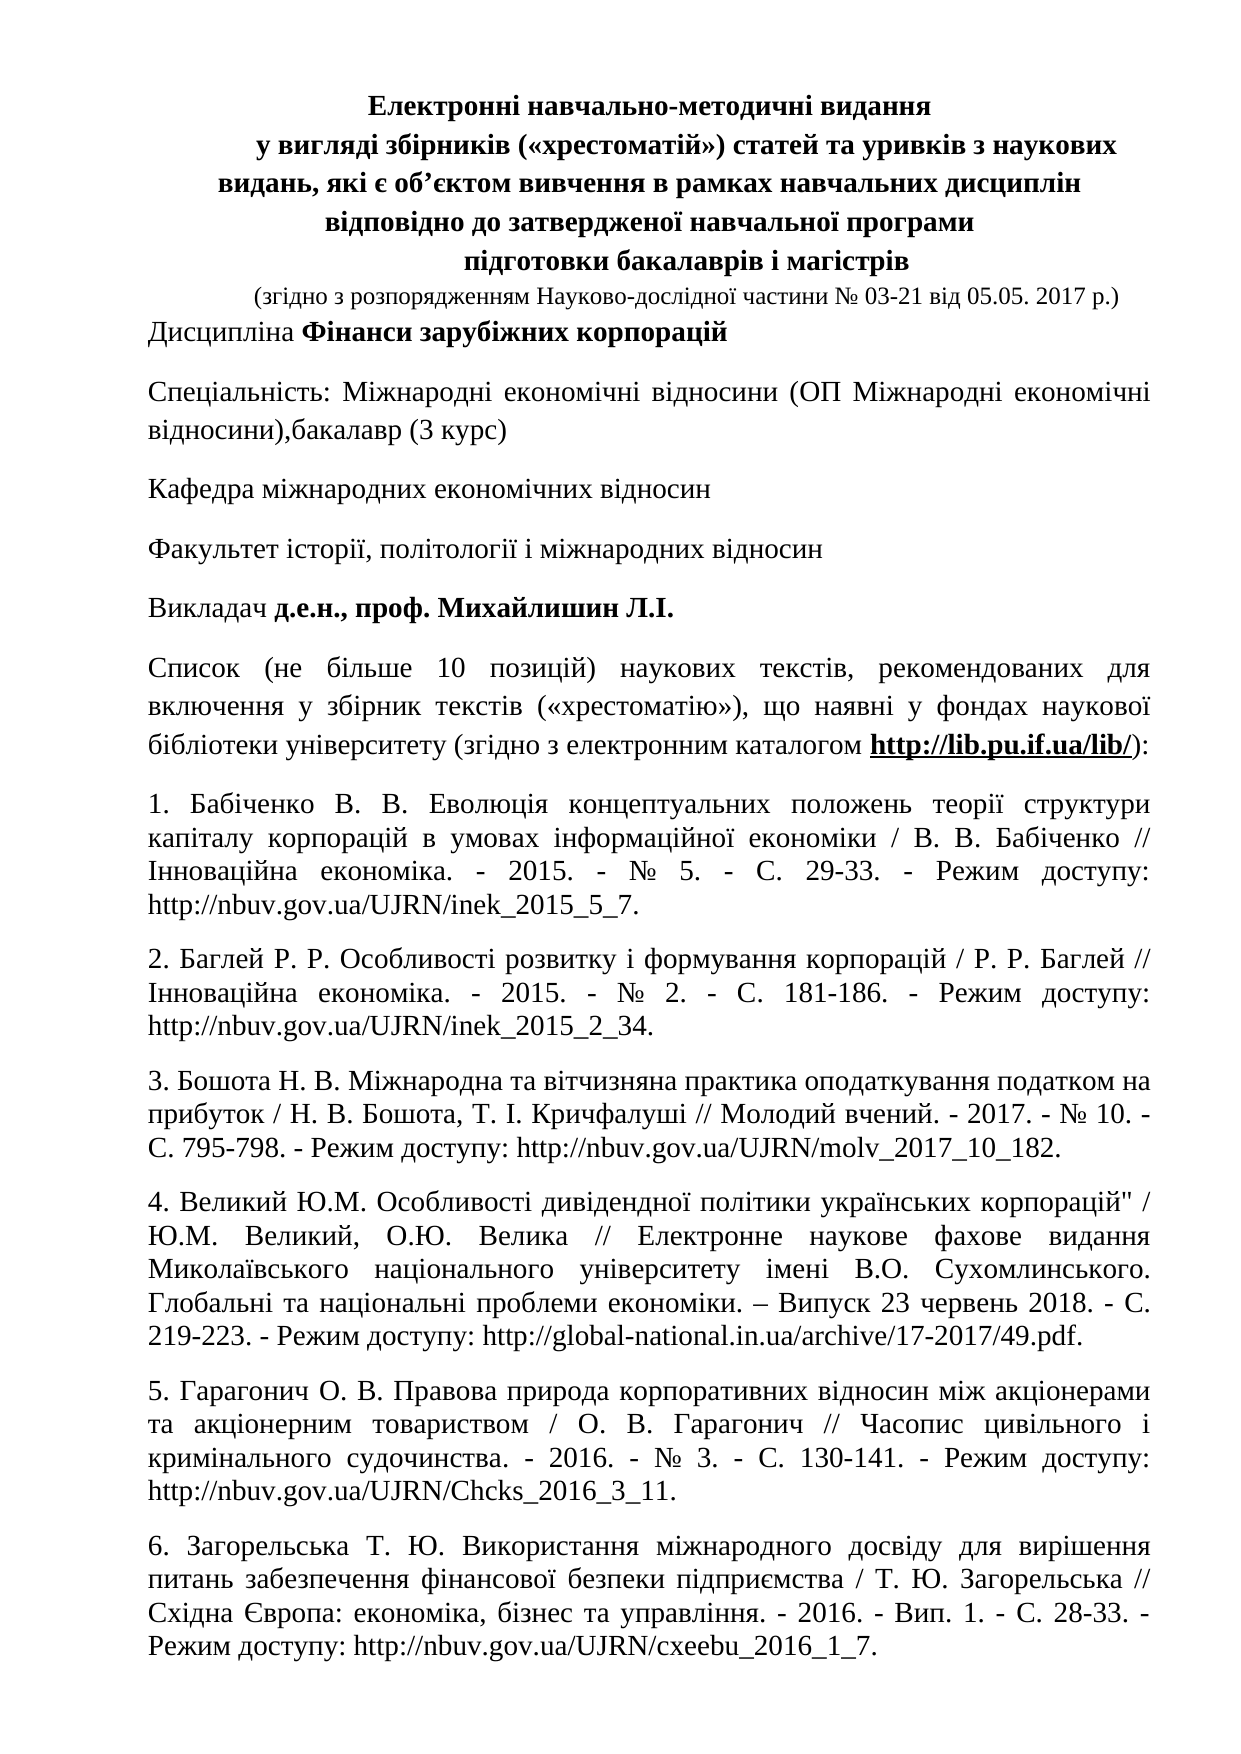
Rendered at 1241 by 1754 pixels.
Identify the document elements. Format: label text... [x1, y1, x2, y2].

text у вигляді збірників («хрестоматій») статей та уривків з наукових видань, які є об’єктом вивчення в рамках навчальних дисциплін відповідно до затвердженої навчальної програми [148, 127, 1152, 238]
text Спеціальність: Міжнародні економічні відносини (ОП Міжнародні економічні відносини),бакалавр (3 курс) [148, 374, 1152, 446]
text Викладач д.е.н., проф. Михайлишин Л.І. [148, 590, 1152, 624]
text 3. Бошота Н. В. Міжнародна та вітчизняна практика оподаткування податком на прибуток / Н. В. Бошота, Т. І. Кричфалуші // Молодий вчений. - 2017. - № 10. - С. 795-798. - Режим доступу: http://nbuv.gov.ua/UJRN/molv_2017_10_182. [148, 1063, 1152, 1163]
text 1. Бабіченко В. В. Еволюція концептуальних положень теорії структури капіталу корпорацій в умовах інформаційної економіки / В. В. Бабіченко // Інноваційна економіка. - 2015. - № 5. - С. 29-33. - Режим доступу: http://nbuv.gov.ua/UJRN/inek_2015_5_7. [148, 786, 1152, 920]
text (згідно з розпорядженням Науково-дослідної частини № 03-21 від 05.05. 2017 р.) [148, 281, 1152, 310]
text Список (не більше 10 позицій) наукових текстів, рекомендованих для включення у збірник текстів («хрестоматію»), що наявні у фондах наукової бібліотеки університету (згідно з електронним каталогом http://lib.pu.if.ua/lib/): [148, 650, 1152, 760]
text Кафедра міжнародних економічних відносин [148, 472, 1152, 505]
text Факультет історії, політології і міжнародних відносин [148, 531, 1152, 564]
text Дисципліна Фінанси зарубіжних корпорацій [148, 314, 1152, 348]
text Електронні навчально-методичні видання [148, 88, 1152, 122]
text 5. Гарагонич О. В. Правова природа корпоративних відносин між акціонерами та акціонерним товариством / О. В. Гарагонич // Часопис цивільного і кримінального судочинства. - 2016. - № 3. - С. 130-141. - Режим доступу: http://nbuv.gov.ua/UJRN/Chcks_2016_3_11. [148, 1373, 1152, 1507]
text 2. Баглей Р. Р. Особливості розвитку і формування корпорацій / Р. Р. Баглей // Інноваційна економіка. - 2015. - № 2. - С. 181-186. - Режим доступу: http://nbuv.gov.ua/UJRN/inek_2015_2_34. [148, 941, 1152, 1042]
text 6. Загорельська Т. Ю. Використання міжнародного досвіду для вирішення питань забезпечення фінансової безпеки підприємства / Т. Ю. Загорельська // Східна Європа: економіка, бізнес та управління. - 2016. - Вип. 1. - С. 28-33. - Режим доступу: http://nbuv.gov.ua/UJRN/cxeebu_2016_1_7. [148, 1528, 1152, 1662]
text 4. Великий Ю.М. Особливості дивідендної політики українських корпорацій" / Ю.М. Великий, О.Ю. Велика // Електронне наукове фахове видання Миколаївського національного університету імені В.О. Сухомлинського. Глобальні та національні проблеми економіки. – Випуск 23 червень 2018. - С. 219-223. - Режим доступу: http://global-national.in.ua/archive/17-2017/49.pdf. [148, 1184, 1152, 1352]
text підготовки бакалаврів і магістрів [148, 243, 1152, 276]
